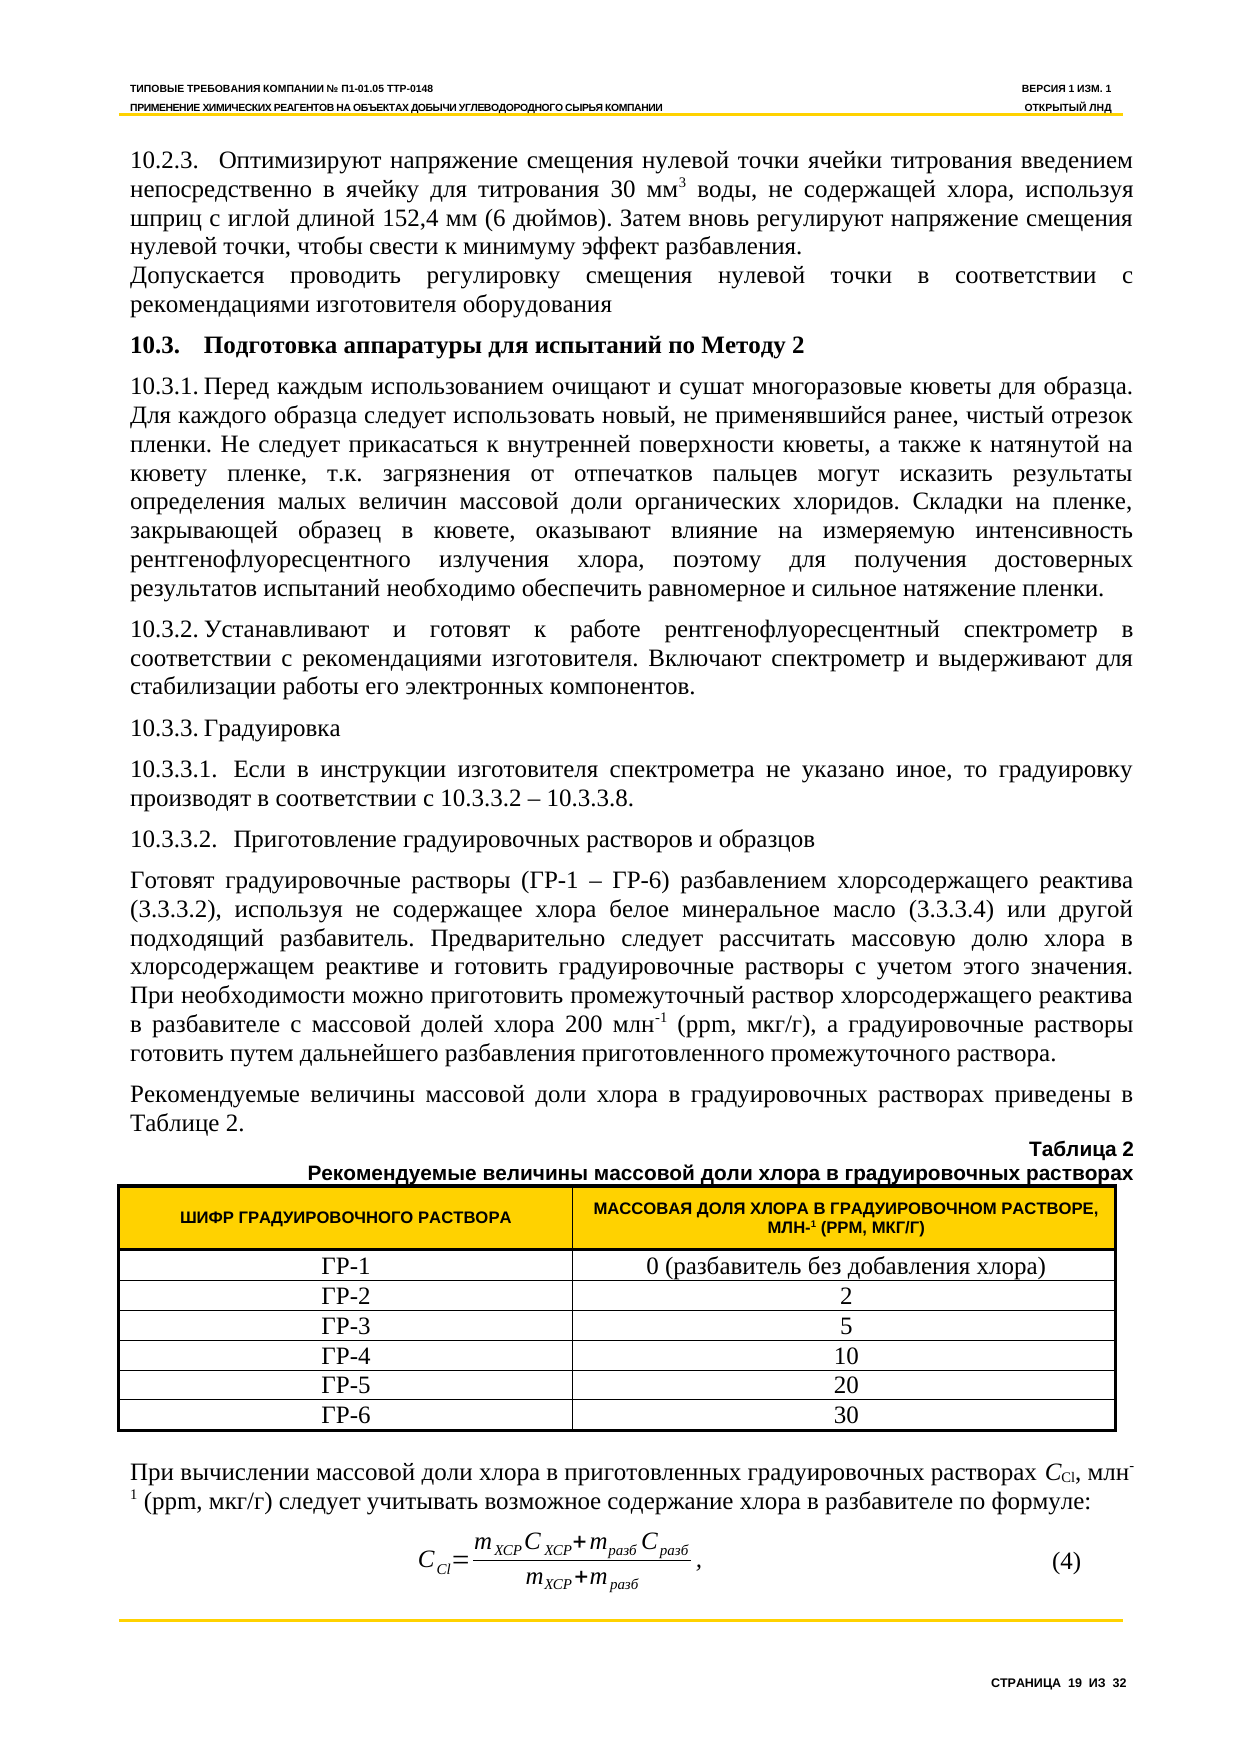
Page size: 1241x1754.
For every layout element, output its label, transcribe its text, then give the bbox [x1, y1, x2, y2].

table_cell 20 [573, 1371, 1114, 1399]
table_header ШИФР ГРАДУИРОВОЧНОГО РАСТВОРА [120, 1188, 572, 1248]
list Перед каждым использованием очищают и сушат многоразовые кюветы для образца. Для каждого образца следует использовать новый, не применявшийся ранее, чистый отрезок пленки. Не следует прикасаться к внутренней поверхности кюветы, а также к натянутой на кювету пленке, т.к. загрязнения от отпечатков пальцев могут исказить результаты определения малых величин массовой доли органических хлоридов. Складки на пленке, закрывающей образец в кювете, оказывают влияние на измеряемую интенсивность рентгенофлуоресцентного излучения хлора, поэтому для получения достоверных результатов испытаний необходимо обеспечить равномерное и сильное натяжение пленки. [130, 371, 1134, 601]
table_cell ГР-4 [120, 1341, 572, 1369]
text Рекомендуемые величины массовой доли хлора в градуировочных растворах [130, 1160, 1134, 1184]
list Готовят градуировочные растворы (ГР-1 – ГР-6) разбавлением хлорсодержащего реактива (3.3.3.2), используя не содержащее хлора белое минеральное масло (3.3.3.4) или другой подходящий разбавитель. Предварительно следует рассчитать массовую долю хлора в хлорсодержащем реактиве и готовить градуировочные растворы с учетом этого значения. При необходимости можно приготовить промежуточный раствор хлорсодержащего реактива в разбавителе с массовой долей хлора 200 млн-1 (ррm, мкг/г), а градуировочные растворы готовить путем дальнейшего разбавления приготовленного промежуточного раствора. [130, 865, 1134, 1066]
list Рекомендуемые величины массовой доли хлора в градуировочных растворах приведены в Таблице 2. [130, 1079, 1134, 1136]
table_cell 10 [573, 1341, 1114, 1369]
table_header (4) [942, 1515, 1092, 1594]
table_cell 2 [573, 1281, 1114, 1310]
table_header [119, 1515, 942, 1594]
list При вычислении массовой доли хлора в приготовленных градуировочных растворах CCl, млн-1 (ррm, мкг/г) следует учитывать возможное содержание хлора в разбавителе по формуле: [130, 1457, 1134, 1515]
list Подготовка аппаратуры для испытаний по Методу 2 [130, 330, 1134, 359]
table_cell ГР-2 [120, 1281, 572, 1310]
text Таблица 2 [130, 1136, 1134, 1160]
table_cell ГР-1 [120, 1251, 572, 1280]
list Оптимизируют напряжение смещения нулевой точки ячейки титрования введением непосредственно в ячейку для титрования 30 мм3 воды, не содержащей хлора, используя шприц с иглой длиной 152,4 мм (6 дюймов). Затем вновь регулируют напряжение смещения нулевой точки, чтобы свести к минимуму эффект разбавления. [130, 145, 1134, 260]
list Градуировка [130, 713, 1134, 741]
list Если в инструкции изготовителя спектрометра не указано иное, то градуировку производят в соответствии с 10.3.3.2 – 10.3.3.8. [130, 754, 1134, 811]
table_cell ГР-3 [120, 1311, 572, 1340]
table_header МАССОВАЯ ДОЛЯ ХЛОРА В ГРАДУИРОВОЧНОМ РАСТВОРЕ, МЛН-1 (PPM, МКГ/Г) [573, 1188, 1114, 1248]
table_cell 0 (разбавитель без добавления хлора) [573, 1251, 1114, 1280]
list Приготовление градуировочных растворов и образцов [130, 824, 1134, 853]
table_cell 30 [573, 1400, 1114, 1429]
table_cell ГР-5 [120, 1371, 572, 1399]
table_cell ГР-6 [120, 1400, 572, 1429]
list Допускается проводить регулировку смещения нулевой точки в соответствии с рекомендациями изготовителя оборудования [130, 260, 1134, 318]
table_cell 5 [573, 1311, 1114, 1340]
list Устанавливают и готовят к работе рентгенофлуоресцентный спектрометр в соответствии с рекомендациями изготовителя. Включают спектрометр и выдерживают для стабилизации работы его электронных компонентов. [130, 614, 1134, 700]
